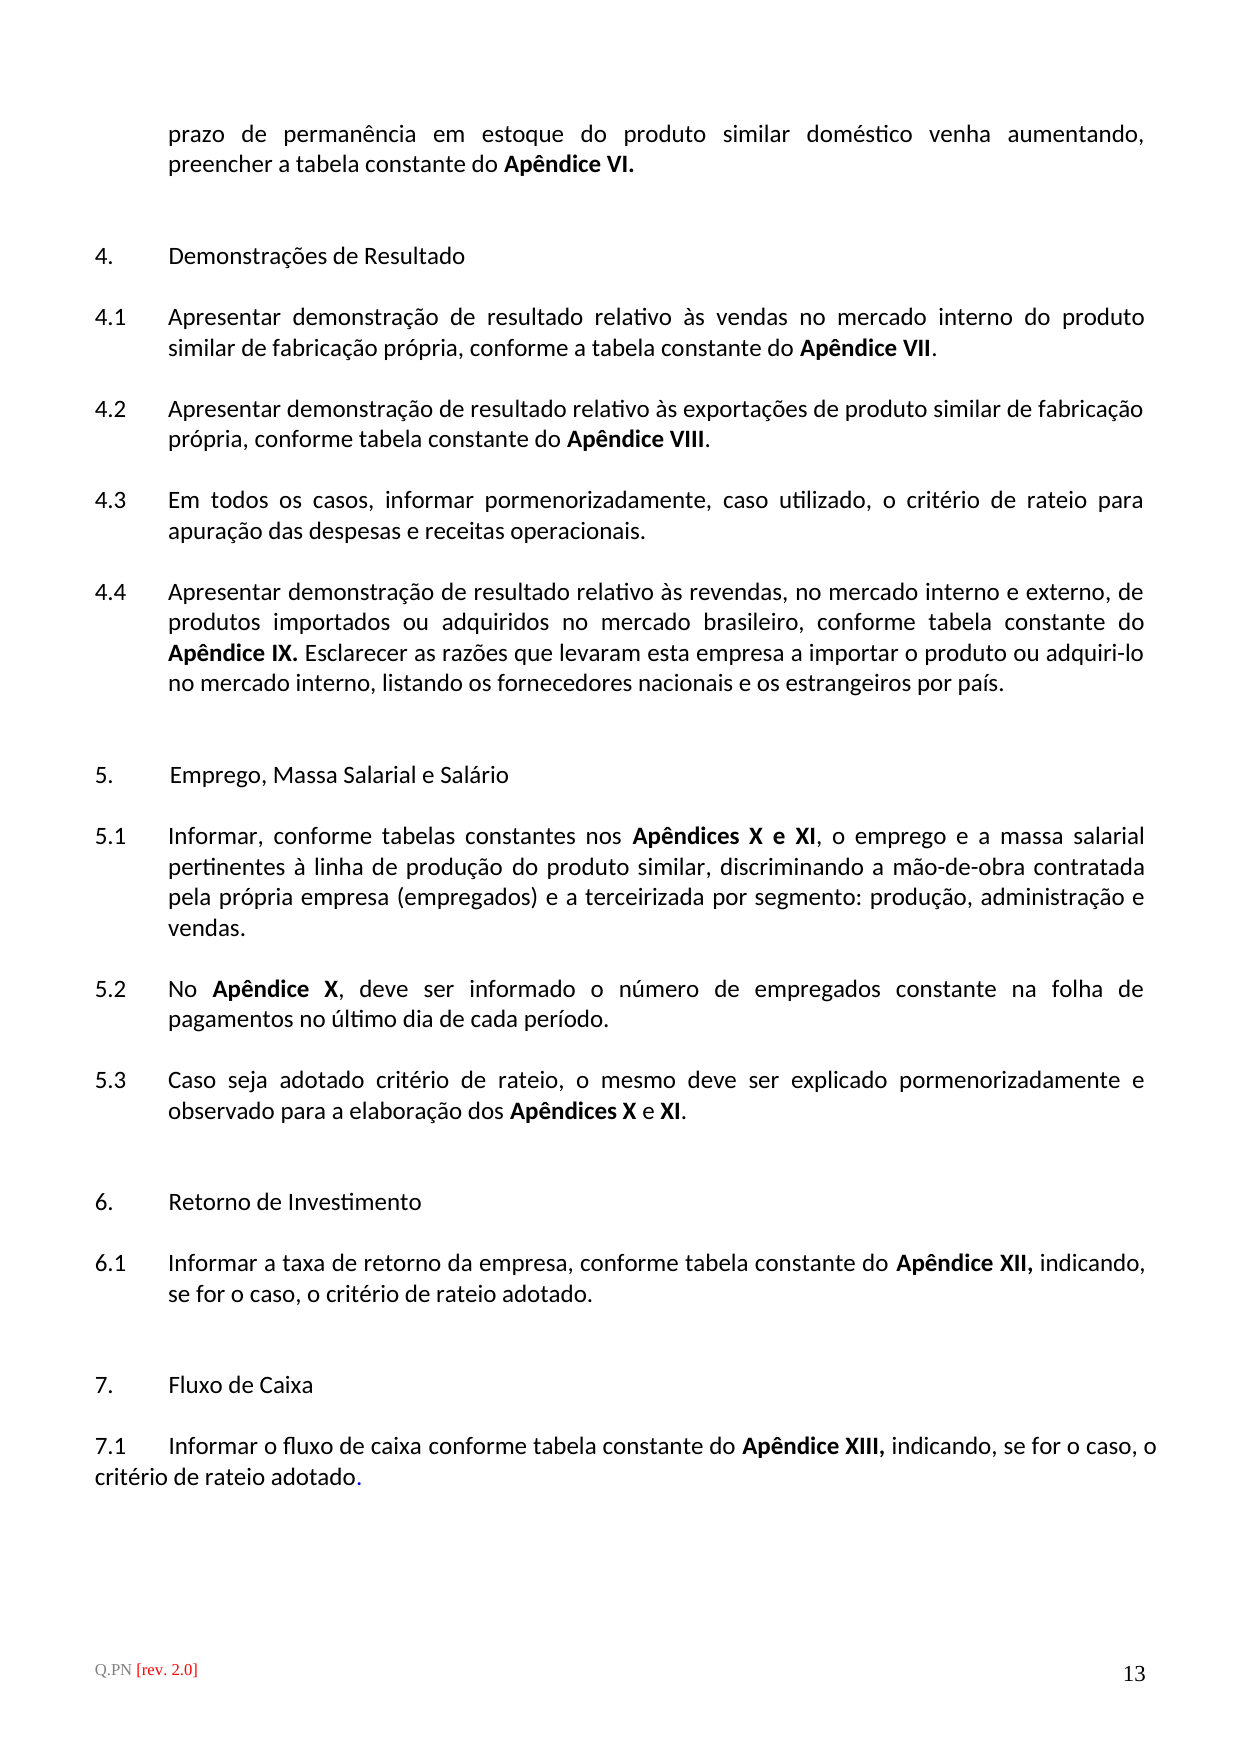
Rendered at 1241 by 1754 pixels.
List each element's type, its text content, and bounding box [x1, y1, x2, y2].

list Apresentar demonstração de resultado relativo às exportações de produto similar de fabricação própria, conforme tabela constante do Apêndice VIII. [94, 393, 1146, 454]
list Informar a taxa de retorno da empresa, conforme tabela constante do Apêndice XII, indicando, se for o caso, o critério de rateio adotado. [94, 1247, 1146, 1308]
list Informar, conforme tabelas constantes nos Apêndices X e XI, o emprego e a massa salarial pertinentes à linha de produção do produto similar, discriminando a mão-de-obra contratada pela própria empresa (empregados) e a terceirizada por segmento: produção, administração e vendas. [94, 820, 1146, 942]
list Apresentar demonstração de resultado relativo às revendas, no mercado interno e externo, de produtos importados ou adquiridos no mercado brasileiro, conforme tabela constante do Apêndice IX. Esclarecer as razões que levaram esta empresa a importar o produto ou adquiri-lo no mercado interno, listando os fornecedores nacionais e os estrangeiros por país. [94, 576, 1146, 698]
list Apresentar demonstração de resultado relativo às vendas no mercado interno do produto similar de fabricação própria, conforme a tabela constante do Apêndice VII. [94, 301, 1146, 362]
list Caso seja adotado critério de rateio, o mesmo deve ser explicado pormenorizadamente e observado para a elaboração dos Apêndices X e XI. [94, 1064, 1146, 1125]
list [94, 118, 1146, 179]
subtitle 4. Demonstrações de Resultado [94, 240, 1146, 271]
text 7.1 Informar o fluxo de caixa conforme tabela constante do Apêndice XIII, indicando, se for o caso, o critério de rateio adotado. [94, 1431, 1157, 1492]
list No Apêndice X, deve ser informado o número de empregados constante na folha de pagamentos no último dia de cada período. [94, 973, 1146, 1034]
list Em todos os casos, informar pormenorizadamente, caso utilizado, o critério de rateio para apuração das despesas e receitas operacionais. [94, 484, 1146, 545]
subtitle 6. Retorno de Investimento [94, 1186, 1146, 1217]
subtitle 5. Emprego, Massa Salarial e Salário [94, 759, 1146, 789]
subtitle 7. Fluxo de Caixa [94, 1369, 1146, 1400]
